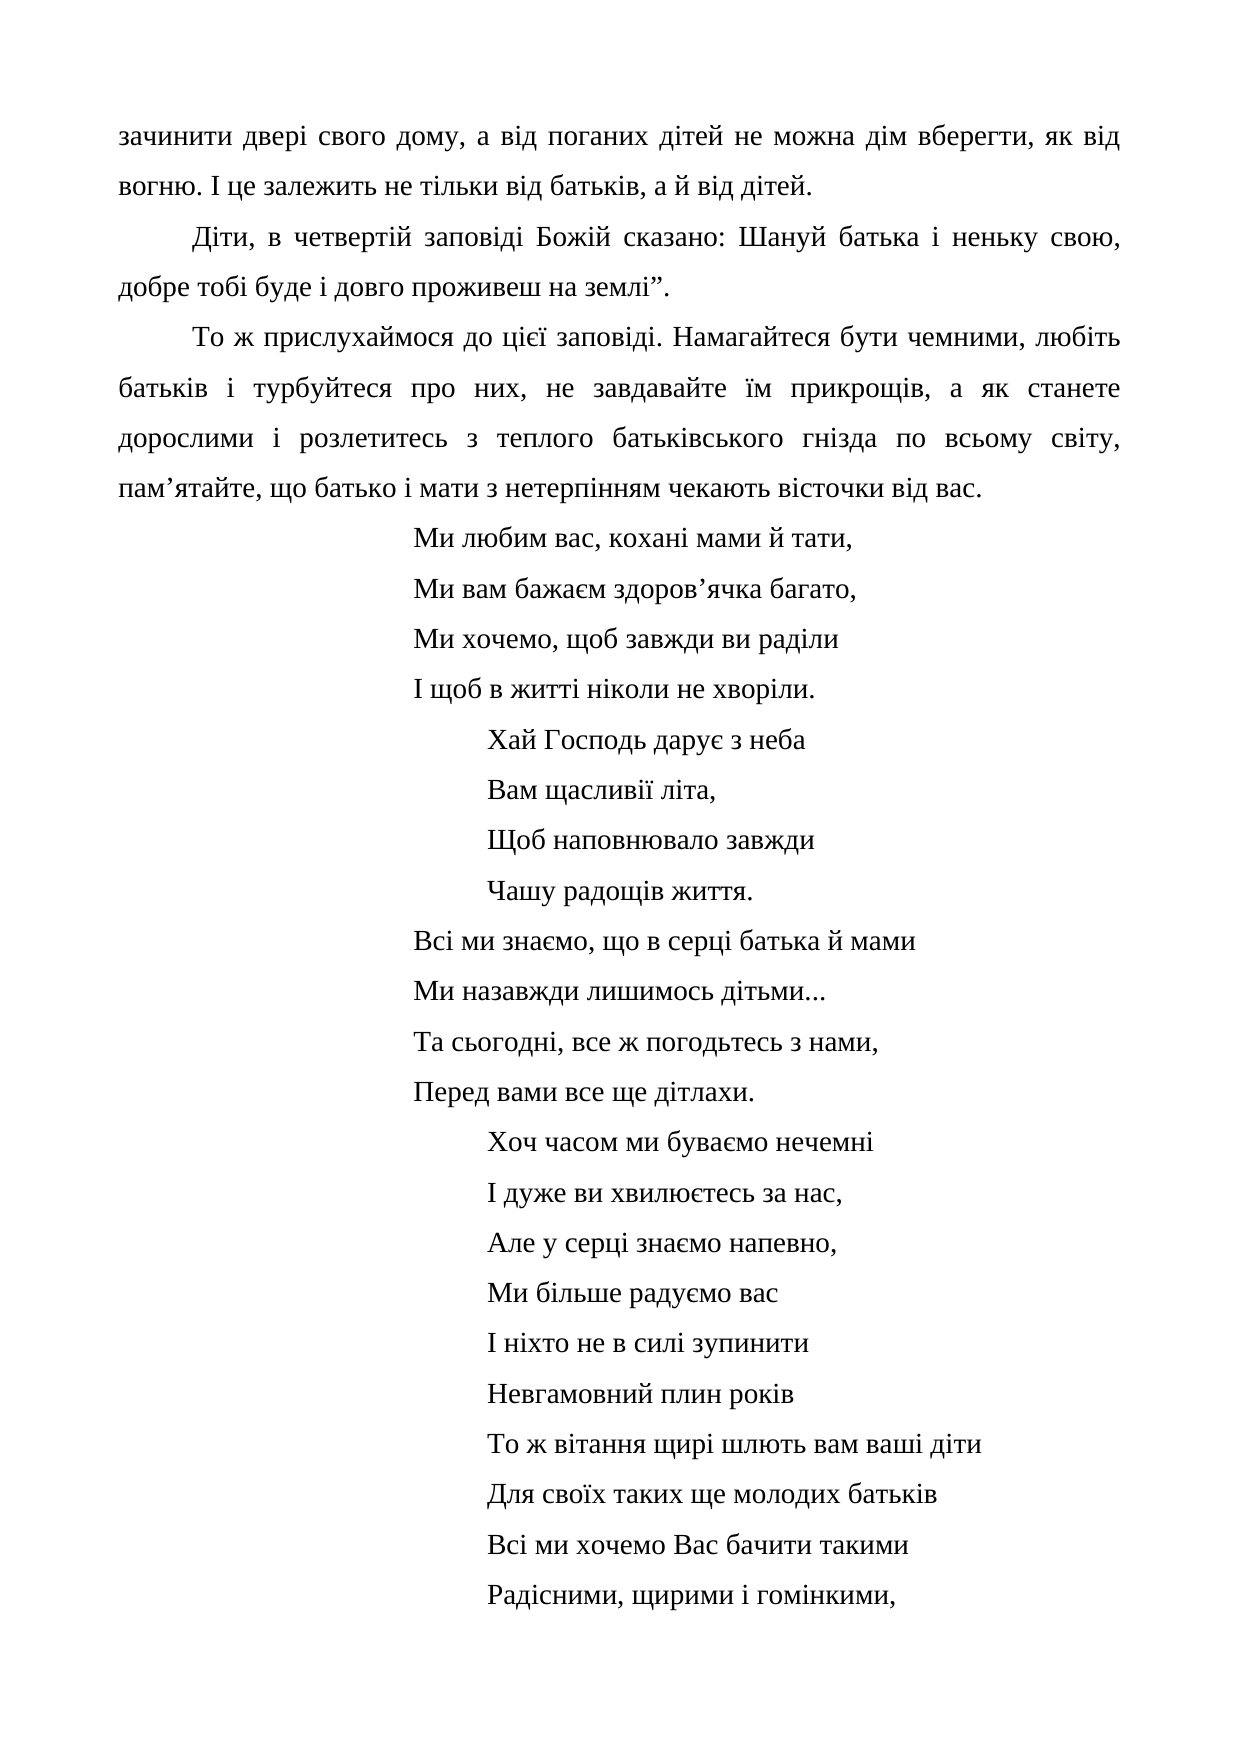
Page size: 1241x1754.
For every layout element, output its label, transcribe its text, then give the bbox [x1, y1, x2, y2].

text Та сьогодні, все ж погодьтесь з нами, [339, 1024, 1122, 1057]
text Ми любим вас, кохані мами й тати, [339, 521, 1122, 554]
subtitle Всі ми знаємо, що в серці батька й мами [192, 923, 1122, 957]
text Ми назавжди лишимось дітьми... [339, 973, 1122, 1007]
text Вам щасливії літа, [413, 772, 1122, 806]
text Хай Господь дарує з неба [266, 722, 1122, 755]
text Чашу радощів життя. [413, 873, 1122, 906]
text Ми більше радуємо вас [413, 1275, 1122, 1309]
text Для своїх таких ще молодих батьків [413, 1477, 1122, 1510]
text Щоб наповнювало завжди [413, 822, 1122, 856]
text І ніхто не в силі зупинити [413, 1326, 1122, 1359]
text Радісними, щирими і гомінкими, [413, 1577, 1122, 1611]
text Всі ми хочемо Вас бачити такими [413, 1527, 1122, 1560]
text І щоб в житті ніколи не хворіли. [339, 672, 1122, 705]
text Перед вами все ще дітлахи. [339, 1074, 1122, 1108]
text То ж прислухаймося до цієї заповіді. Намагайтеся бути чемними, любіть батьків і турбуйтеся про них, не завдавайте їм прикрощів, а як станете дорослими і розлетитесь з теплого батьківського гнізда по всьому світу, пам’ятайте, що батько і мати з нетерпінням чекають вісточки від вас. [118, 319, 1122, 504]
text Хоч часом ми буваємо нечемні [266, 1124, 1122, 1158]
text Діти, в четвертій заповіді Божій сказано: Шануй батька і неньку свою, добре тобі буде і довго проживеш на землі”. [118, 219, 1122, 303]
text Але у серці знаємо напевно, [413, 1225, 1122, 1258]
text То ж вітання щирі шлють вам ваші діти [413, 1426, 1122, 1460]
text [118, 118, 1122, 202]
text І дуже ви хвилюєтесь за нас, [413, 1175, 1122, 1208]
text Ми вам бажаєм здоров’ячка багато, [339, 571, 1122, 604]
text Ми хочемо, щоб завжди ви раділи [339, 621, 1122, 655]
text Невгамовний плин років [413, 1376, 1122, 1409]
